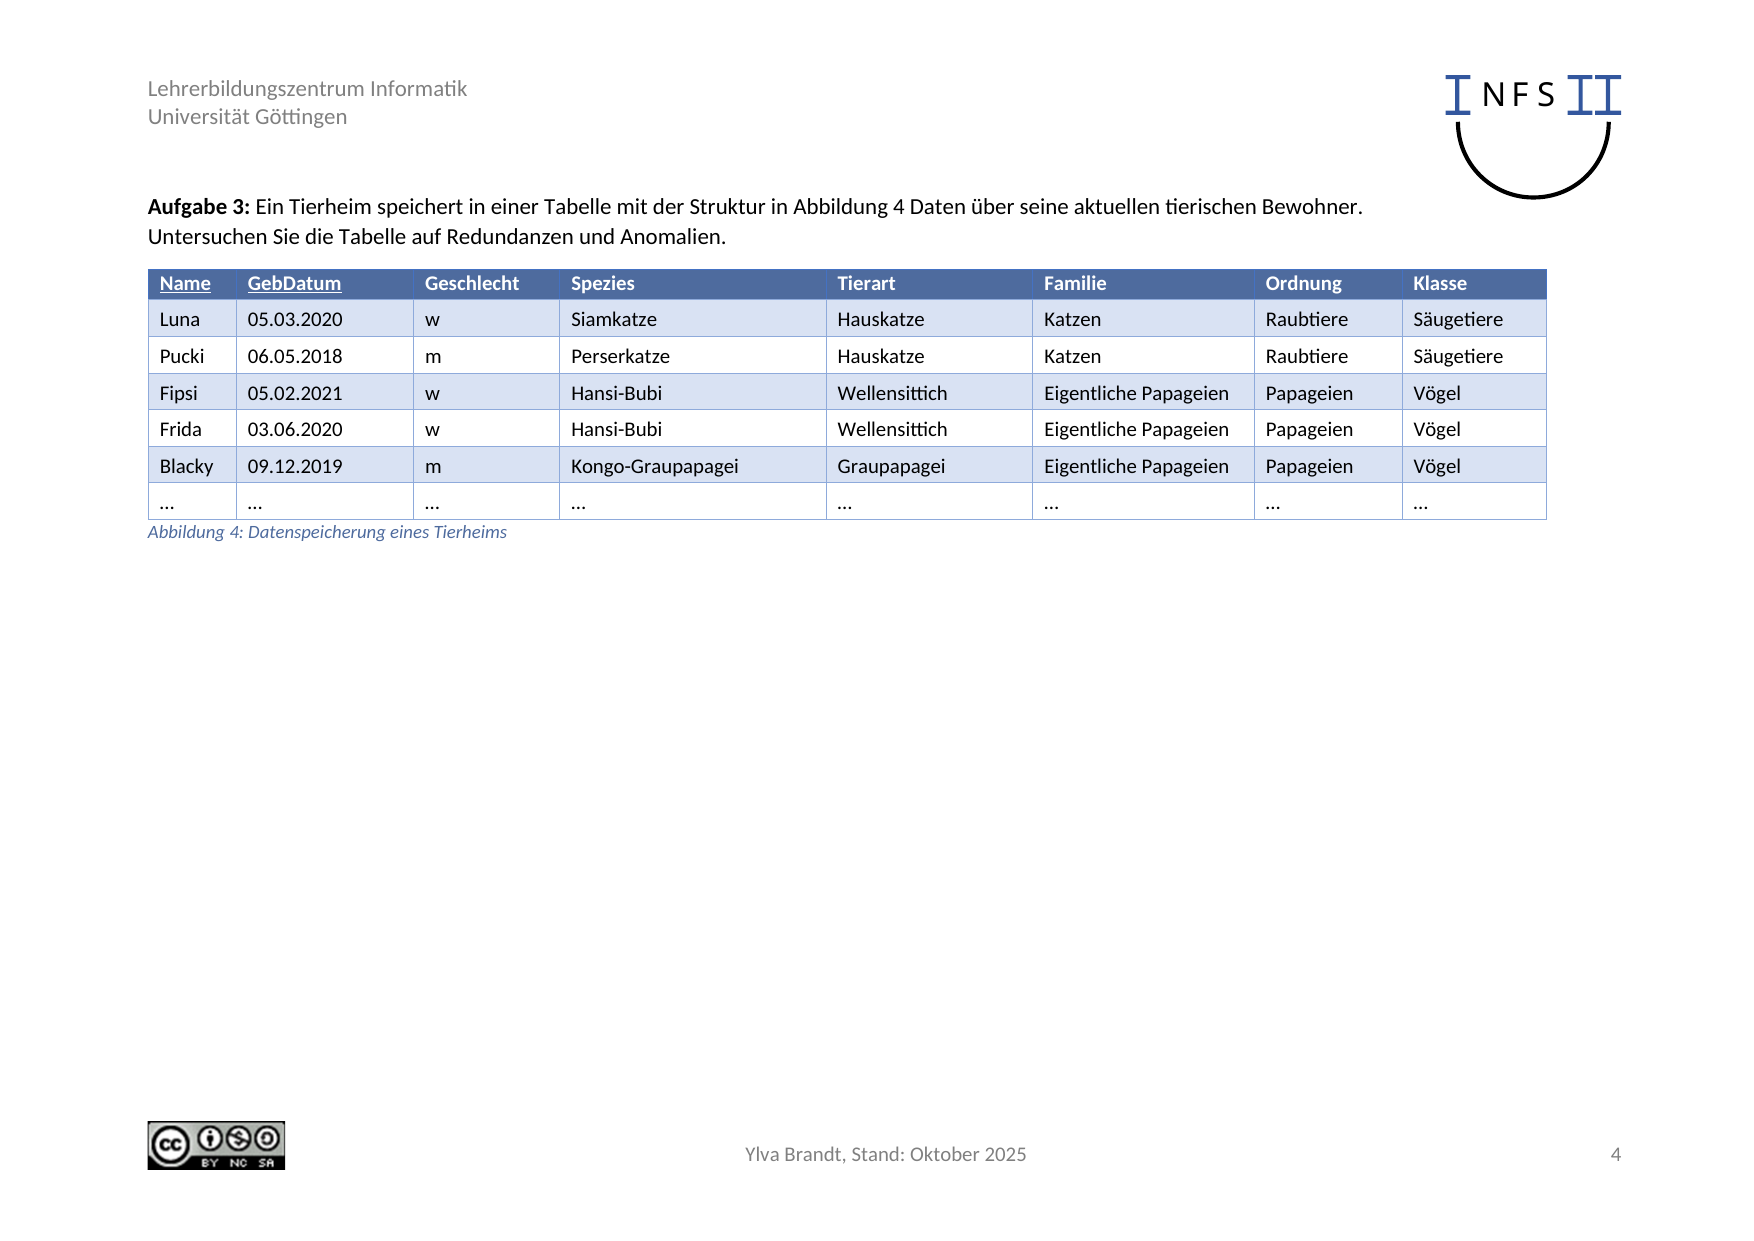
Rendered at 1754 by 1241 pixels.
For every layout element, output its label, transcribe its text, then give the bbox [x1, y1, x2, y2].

table_header Ordnung [1255, 270, 1402, 299]
table_cell Eigentliche Papageien [1033, 447, 1254, 482]
table_cell w [414, 300, 559, 336]
table_cell 09.12.2019 [237, 447, 413, 482]
table_cell Katzen [1033, 337, 1254, 372]
table_cell … [560, 483, 826, 519]
table_cell Katzen [1033, 300, 1254, 336]
table_cell Wellensittich [827, 410, 1032, 446]
table_cell 03.06.2020 [237, 410, 413, 446]
table_header Name [149, 270, 236, 299]
table_cell 05.02.2021 [237, 374, 413, 409]
table_header GebDatum [237, 270, 413, 299]
table_cell Perserkatze [560, 337, 826, 372]
table_cell Luna [149, 300, 236, 336]
table_cell Siamkatze [560, 300, 826, 336]
table_cell Säugetiere [1403, 300, 1546, 336]
table_header Tierart [827, 270, 1032, 299]
table_cell m [414, 447, 559, 482]
picture [147, 1121, 286, 1170]
text Aufgabe 3: Ein Tierheim speichert in einer Tabelle mit der Struktur in Abbildung 4 Daten über seine aktuellen tierischen Bewohner. Untersuchen Sie die Tabelle auf Redundanzen und Anomalien. [148, 192, 1621, 250]
table_cell Papageien [1255, 447, 1402, 482]
table_cell w [414, 374, 559, 409]
table_cell Kongo-Graupapagei [560, 447, 826, 482]
table_cell … [827, 483, 1032, 519]
table_cell Papageien [1255, 374, 1402, 409]
table_cell m [414, 337, 559, 372]
table_cell Fipsi [149, 374, 236, 409]
table_cell … [1033, 483, 1254, 519]
table_cell Hauskatze [827, 337, 1032, 372]
table_cell … [1403, 483, 1546, 519]
table_cell … [149, 483, 236, 519]
table_cell Hauskatze [827, 300, 1032, 336]
table_cell Hansi-Bubi [560, 410, 826, 446]
table_cell Wellensittich [827, 374, 1032, 409]
table_cell Hansi-Bubi [560, 374, 826, 409]
table_header Geschlecht [414, 270, 559, 299]
table_cell w [414, 410, 559, 446]
table_cell Blacky [149, 447, 236, 482]
table_cell 05.03.2020 [237, 300, 413, 336]
table_cell Pucki [149, 337, 236, 372]
table_cell Frida [149, 410, 236, 446]
table_cell Raubtiere [1255, 300, 1402, 336]
table_cell … [1255, 483, 1402, 519]
table_cell … [237, 483, 413, 519]
table_cell Vögel [1403, 410, 1546, 446]
table_header Klasse [1403, 270, 1546, 299]
table_cell Vögel [1403, 447, 1546, 482]
table_header Spezies [560, 270, 826, 299]
table_cell 06.05.2018 [237, 337, 413, 372]
table_cell Eigentliche Papageien [1033, 410, 1254, 446]
table_cell Papageien [1255, 410, 1402, 446]
table_header Familie [1033, 270, 1254, 299]
table_cell Vögel [1403, 374, 1546, 409]
table_cell Eigentliche Papageien [1033, 374, 1254, 409]
table_cell Graupapagei [827, 447, 1032, 482]
table_cell … [414, 483, 559, 519]
table_cell Raubtiere [1255, 337, 1402, 372]
table_cell Säugetiere [1403, 337, 1546, 372]
